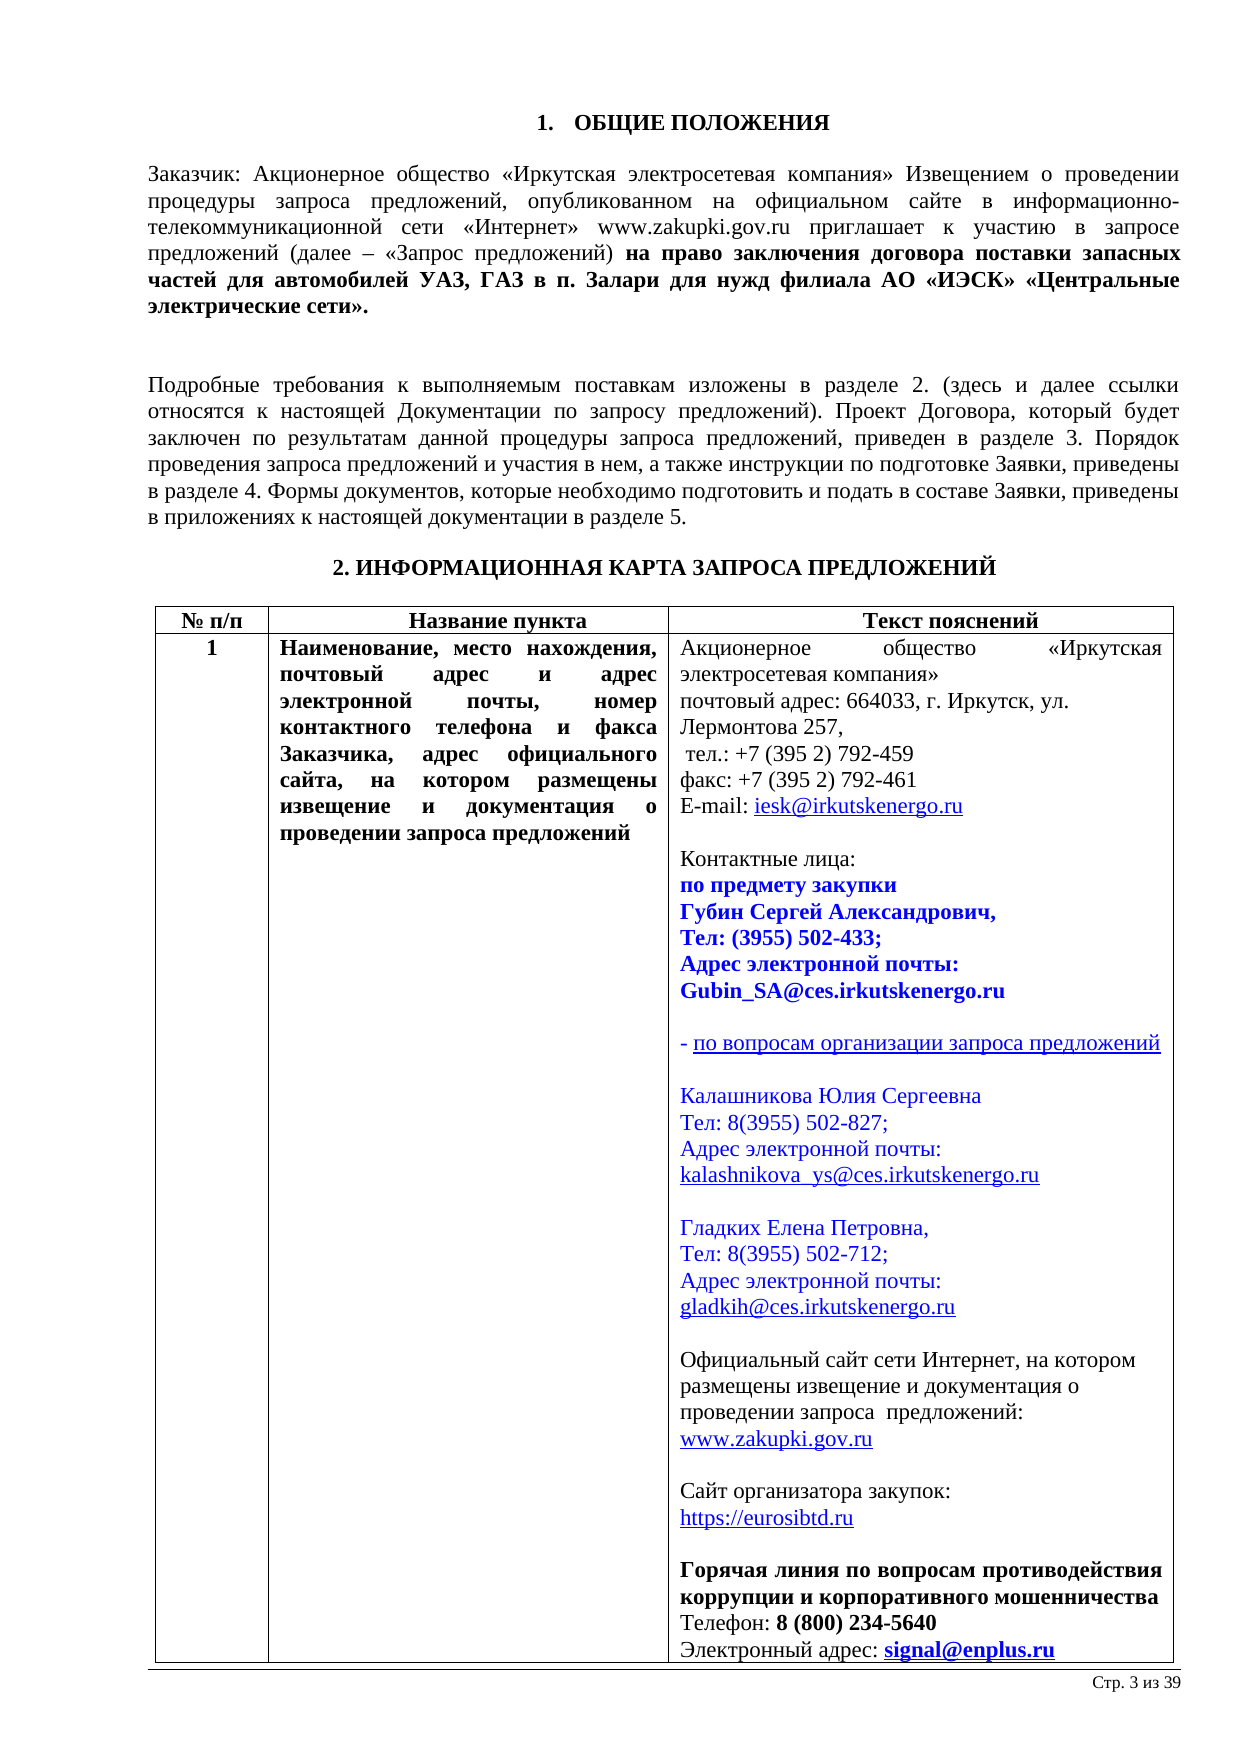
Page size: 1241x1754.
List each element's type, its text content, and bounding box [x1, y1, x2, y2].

text 2. ИНФОРМАЦИОННАЯ КАРТА ЗАПРОСА ПРЕДЛОЖЕНИЙ [148, 554, 1181, 581]
table_header Название пункта [269, 607, 668, 633]
table_header № п/п [156, 607, 268, 633]
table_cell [269, 634, 668, 1662]
subtitle ОБЩИЕ ПОЛОЖЕНИЯ [185, 109, 1181, 135]
text Подробные требования к выполняемым поставкам изложены в разделе 2. (здесь и далее ссылки относятся к настоящей Документации по запросу предложений). Проект Договора, который будет заключен по результатам данной процедуры запроса предложений, приведен в разделе 3. Порядок проведения запроса предложений и участия в нем, а также инструкции по подготовке Заявки, приведены в разделе 4. Формы документов, которые необходимо подготовить и подать в составе Заявки, приведены в приложениях к настоящей документации в разделе 5. [148, 371, 1181, 529]
table_cell 1 [156, 634, 268, 1662]
table_header Текст пояснений [669, 607, 1173, 633]
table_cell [669, 634, 1173, 1662]
list Заказчик: Акционерное общество «Иркутская электросетевая компания» Извещением о проведении процедуры запроса предложений, опубликованном на официальном сайте в информационно-телекоммуникационной сети «Интернет» www.zakupki.gov.ru приглашает к участию в запросе предложений (далее – «Запрос предложений) на право заключения договора поставки запасных частей для автомобилей УАЗ, ГАЗ в п. Залари для нужд филиала АО «ИЭСК» «Центральные электрические сети». [148, 160, 1181, 318]
